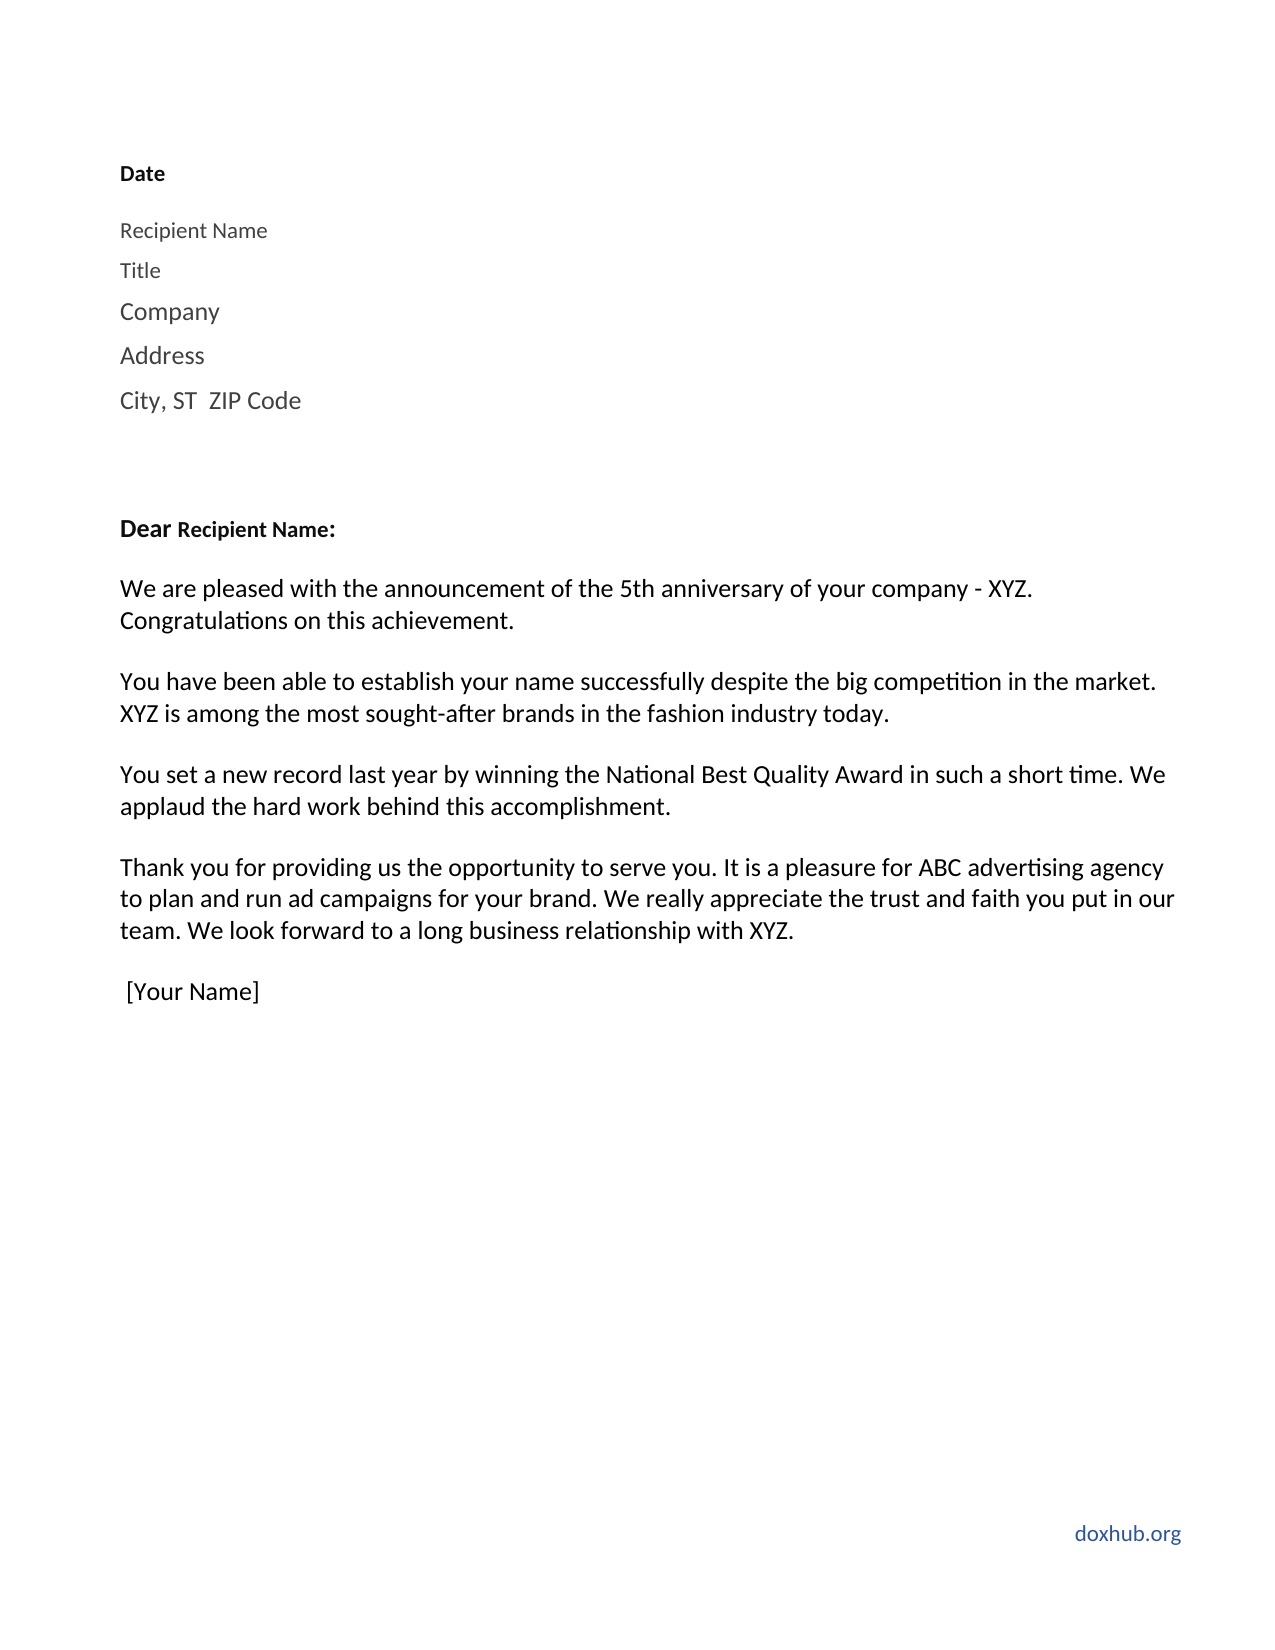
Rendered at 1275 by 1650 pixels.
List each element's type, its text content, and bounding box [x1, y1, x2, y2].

text You set a new record last year by winning the National Best Quality Award in such a short time. We applaud the hard work behind this accomplishment. [120, 758, 1181, 822]
text We are pleased with the announcement of the 5th anniversary of your company - XYZ. Congratulations on this achievement. [120, 573, 1181, 636]
text You have been able to establish your name successfully despite the big competition in the market. XYZ is among the most sought-after brands in the fashion industry today. [120, 665, 1181, 729]
text Dear : [120, 512, 1181, 543]
text [Your Name] [120, 975, 1181, 1007]
text Thank you for providing us the opportunity to serve you. It is a pleasure for ABC advertising agency to plan and run ad campaigns for your brand. We really appreciate the trust and faith you put in our team. We look forward to a long business relationship with XYZ. [120, 851, 1181, 946]
